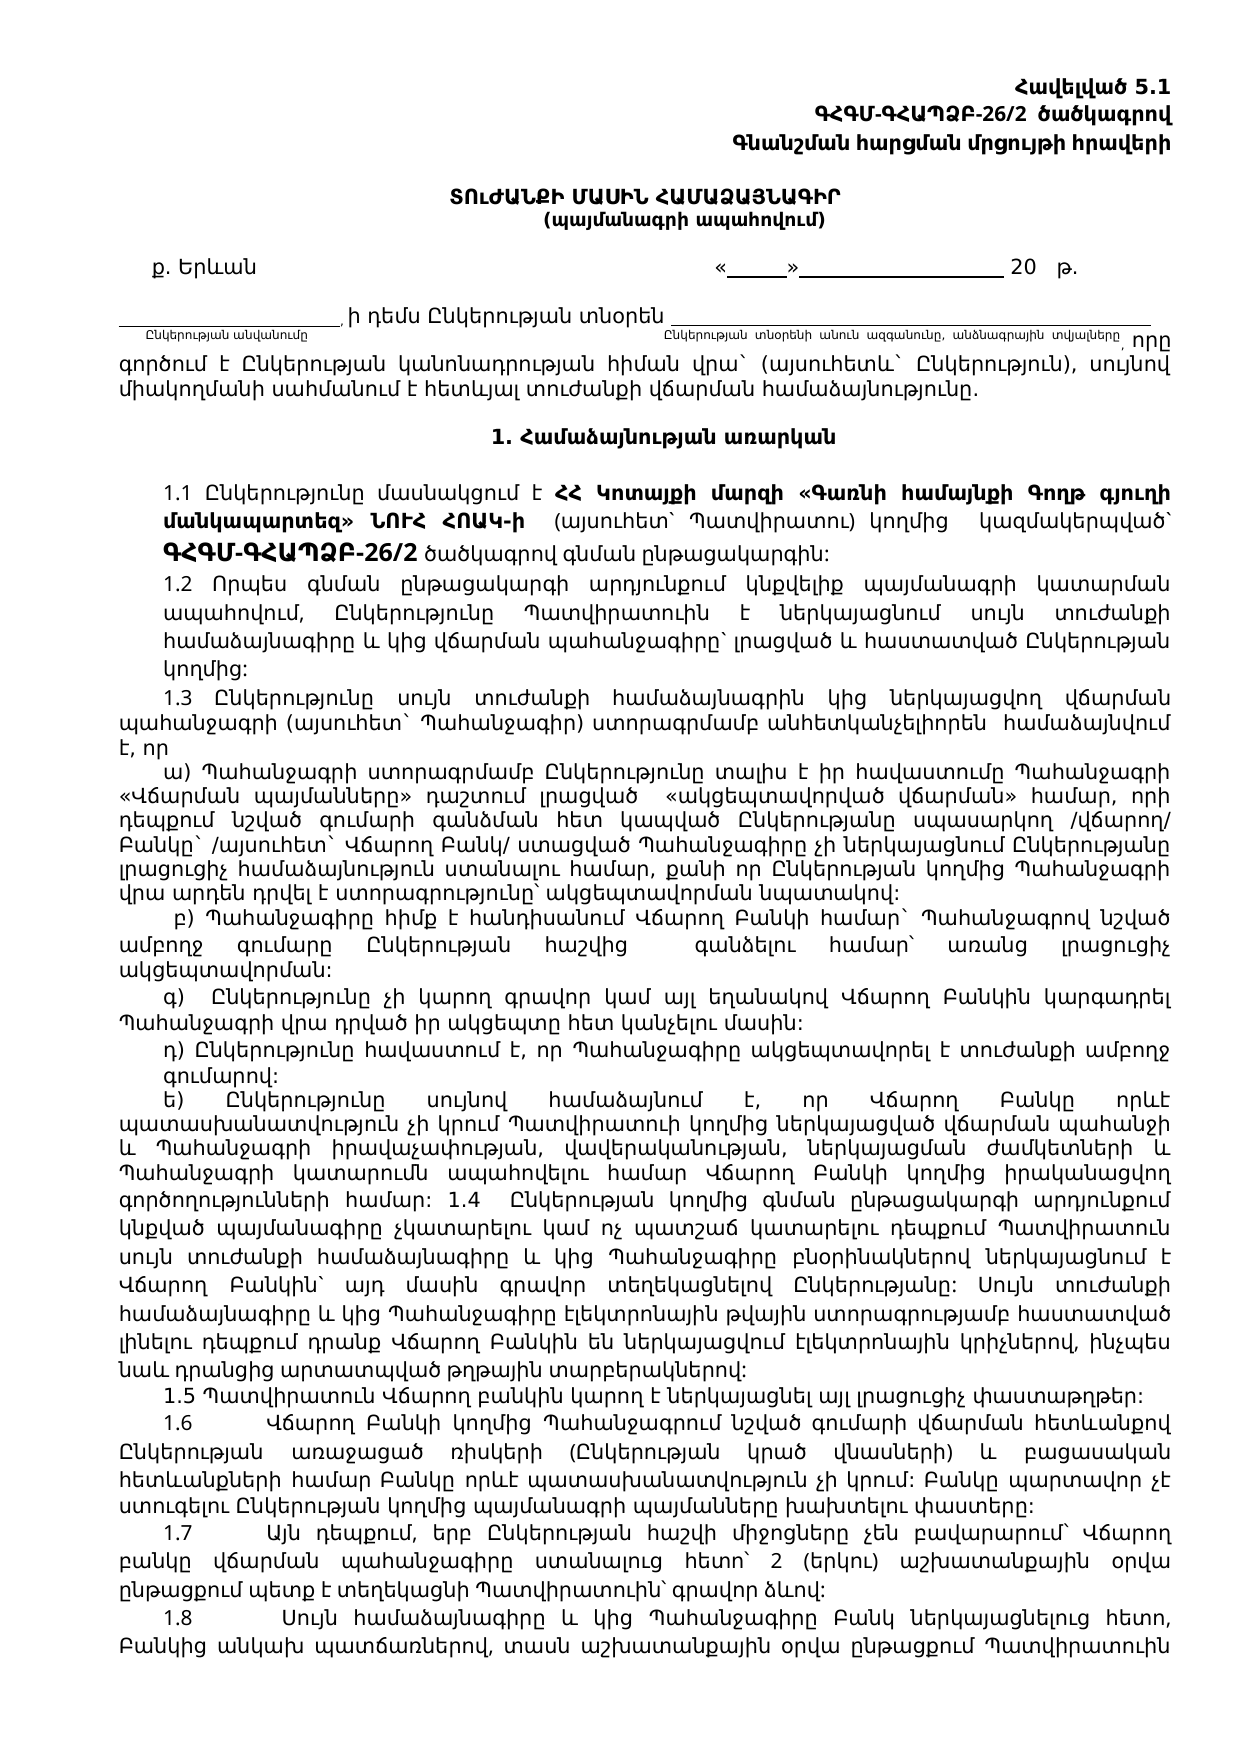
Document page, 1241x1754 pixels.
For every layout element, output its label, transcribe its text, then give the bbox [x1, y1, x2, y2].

text 1.3 Ընկերությունը սույն տուժանքի համաձայնագրին կից ներկայացվող վճարման պահանջագրի (այսուհետ` Պահանջագիր) ստորագրմամբ անհետկանչելիորեն համաձայնվում է, որ [118, 683, 1171, 760]
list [118, 1603, 1171, 1660]
list Այն դեպքում, երբ Ընկերության հաշվի միջոցները չեն բավարարում՝ Վճարող բանկը վճարման պահանջագիրը ստանալուց հետո՝ 2 (երկու) աշխատանքային օրվա ընթացքում պետք է տեղեկացնի Պատվիրատուին՝ գրավոր ձևով: [118, 1518, 1171, 1603]
text ա) Պահանջագրի ստորագրմամբ Ընկերությունը տալիս է իր հավաստումը Պահանջագրի «Վճարման պայմանները» դաշտում լրացված «ակցեպտավորված վճարման» համար, որի դեպքում նշված գումարի գանձման հետ կապված Ընկերությանը սպասարկող /վճարող/ Բանկը` /այսուհետ` Վճարող Բանկ/ ստացված Պահանջագիրը չի ներկայացնում Ընկերությանը լրացուցիչ համաձայնություն ստանալու համար, քանի որ Ընկերության կողմից Պահանջագրի վրա արդեն դրվել է ստորագրությունը՝ ակցեպտավորման նպատակով: [118, 760, 1171, 906]
text Գնանշման հարցման մրցույթի հրավերի [118, 128, 1171, 156]
text , ի դեմս Ընկերության տնօրեն [118, 304, 1171, 328]
text 1.1 Ընկերությունը մասնակցում է ՀՀ Կոտայքի մարզի «Գառնի համայնքի Գողթ գյուղի մանկապարտեզ» ՆՈՒՀ ՀՈԱԿ-ի (այսուհետ` Պատվիրատու) կողմից կազմակերպված` ԳՀԳՄ-ԳՀԱՊՁԲ-26/2 ծածկագրով գնման ընթացակարգին: [163, 478, 1171, 569]
text գ) Ընկերությունը չի կարող գրավոր կամ այլ եղանակով Վճարող Բանկին կարգադրել Պահանջագրի վրա դրված իր ակցեպտը հետ կանչելու մասին: [118, 982, 1171, 1035]
text 1.5 Պատվիրատուն Վճարող բանկին կարող է ներկայացնել այլ լրացուցիչ փաստաթղթեր: [163, 1384, 1171, 1408]
text 1. Համաձայնության առարկան [156, 425, 1171, 449]
text (պայմանագրի ապահովում) [118, 209, 1171, 231]
text ք. Երևան « » 20 թ. [118, 255, 1171, 279]
text ե) Ընկերությունը սույնով համաձայնում է, որ Վճարող Բանկը որևէ պատասխանատվություն չի կրում Պատվիրատուի կողմից ներկայացված վճարման պահանջի և Պահանջագրի իրավաչափության, վավերականության, ներկայացման ժամկետների և Պահանջագրի կատարումն ապահովելու համար Վճարող Բանկի կողմից իրականացվող գործողությունների համար: 1.4 Ընկերության կողմից գնման ընթացակարգի արդյունքում կնքված պայմանագիրը չկատարելու կամ ոչ պատշաճ կատարելու դեպքում Պատվիրատուն սույն տուժանքի համաձայնագիրը և կից Պահանջագիրը բնօրինակներով ներկայացնում է Վճարող Բանկին` այդ մասին գրավոր տեղեկացնելով Ընկերությանը: Սույն տուժանքի համաձայնագիրը և կից Պահանջագիրը էլեկտրոնային թվային ստորագրությամբ հաստատված լինելու դեպքում դրանք Վճարող Բանկին են ներկայացվում էլեկտրոնային կրիչներով, ինչպես նաև դրանցից արտատպված թղթային տարբերակներով: [118, 1088, 1171, 1384]
text ՏՈւԺԱՆՔԻ ՄԱՍԻՆ ՀԱՄԱՁԱՅՆԱԳԻՐ [118, 185, 1171, 209]
list Վճարող Բանկի կողմից Պահանջագրում նշված գումարի վճարման հետևանքով Ընկերության առաջացած ռիսկերի (Ընկերության կրած վնասների) և բացասական հետևանքների համար Բանկը որևէ պատասխանատվություն չի կրում: Բանկը պարտավոր չէ ստուգելու Ընկերության կողմից պայմանագրի պայմանները խախտելու փաստերը: [118, 1408, 1171, 1518]
text Հավելված 5.1 [118, 75, 1171, 99]
text դ) Ընկերությունը հավաստում է, որ Պահանջագիրը ակցեպտավորել է տուժանքի ամբողջ գումարով: [163, 1035, 1171, 1088]
text բ) Պահանջագիրը հիմք է հանդիսանում Վճարող Բանկի համար` Պահանջագրով նշված ամբողջ գումարը Ընկերության հաշվից գանձելու համար՝ առանց լրացուցիչ ակցեպտավորման: [118, 906, 1171, 982]
text Ընկերության անվանումը Ընկերության տնօրենի անուն ազգանունը, անձնագրային տվյալները, որը գործում է Ընկերության կանոնադրության հիման վրա` (այսուհետև` Ընկերություն), սույնով միակողմանի սահմանում է հետևյալ տուժանքի վճարման համաձայնությունը. [118, 328, 1171, 401]
text 1.2 Որպես գնման ընթացակարգի արդյունքում կնքվելիք պայմանագրի կատարման ապահովում, Ընկերությունը Պատվիրատուին է ներկայացնում սույն տուժանքի համաձայնագիրը և կից վճարման պահանջագիրը` լրացված և հաստատված Ընկերության կողմից: [163, 569, 1171, 683]
text ԳՀԳՄ-ԳՀԱՊՁԲ-26/2 ծածկագրով [118, 99, 1171, 128]
